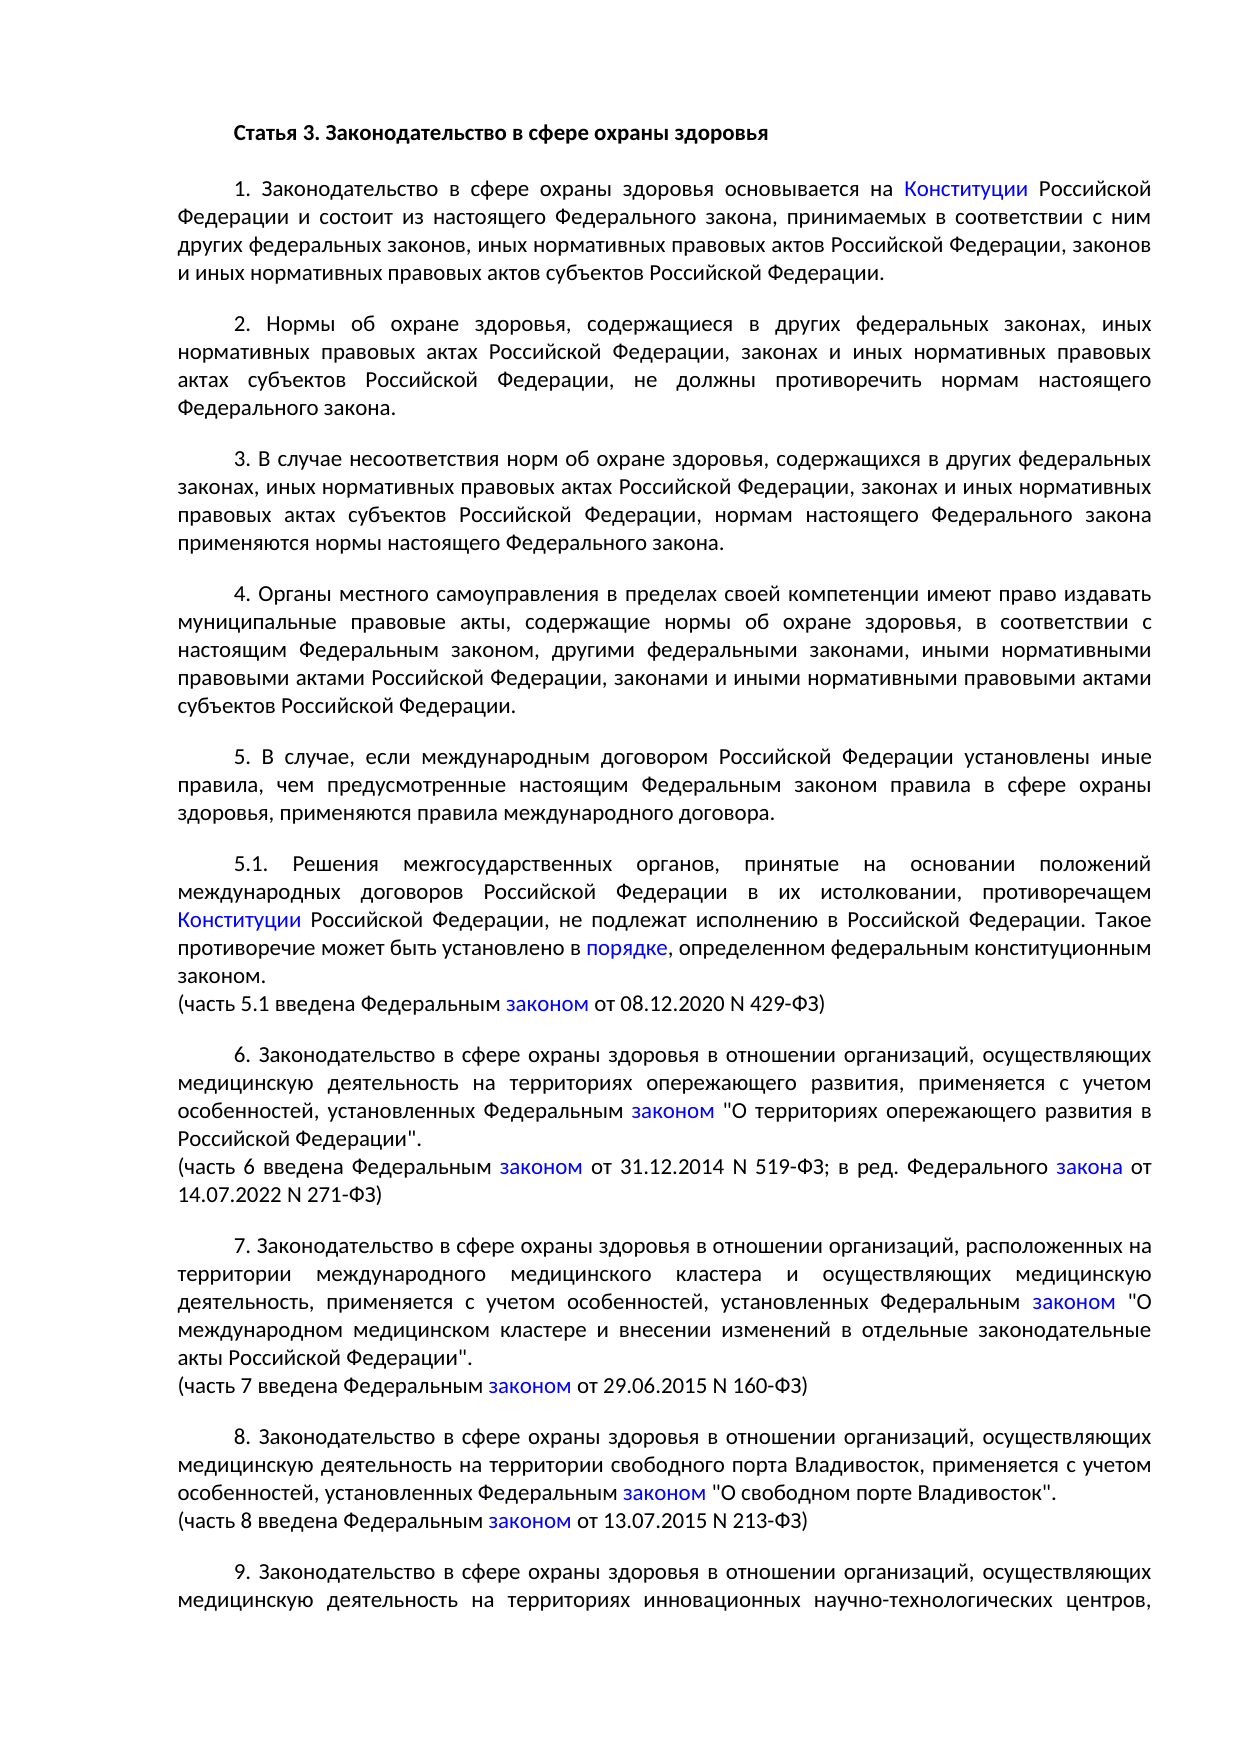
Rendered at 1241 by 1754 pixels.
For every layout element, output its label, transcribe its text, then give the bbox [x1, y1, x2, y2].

title Статья 3. Законодательство в сфере охраны здоровья [177, 118, 1152, 146]
text (часть 7 введена Федеральным законом от 29.06.2015 N 160-ФЗ) [177, 1371, 1152, 1399]
text (часть 6 введена Федеральным законом от 31.12.2014 N 519-ФЗ; в ред. Федерального закона от 14.07.2022 N 271-ФЗ) [177, 1152, 1152, 1208]
text 6. Законодательство в сфере охраны здоровья в отношении организаций, осуществляющих медицинскую деятельность на территориях опережающего развития, применяется с учетом особенностей, установленных Федеральным законом "О территориях опережающего развития в Российской Федерации". [177, 1040, 1152, 1152]
text (часть 8 введена Федеральным законом от 13.07.2015 N 213-ФЗ) [177, 1506, 1152, 1534]
text 5.1. Решения межгосударственных органов, принятые на основании положений международных договоров Российской Федерации в их истолковании, противоречащем Конституции Российской Федерации, не подлежат исполнению в Российской Федерации. Такое противоречие может быть установлено в порядке, определенном федеральным конституционным законом. [177, 849, 1152, 989]
text 1. Законодательство в сфере охраны здоровья основывается на Конституции Российской Федерации и состоит из настоящего Федерального закона, принимаемых в соответствии с ним других федеральных законов, иных нормативных правовых актов Российской Федерации, законов и иных нормативных правовых актов субъектов Российской Федерации. [177, 174, 1152, 286]
text 4. Органы местного самоуправления в пределах своей компетенции имеют право издавать муниципальные правовые акты, содержащие нормы об охране здоровья, в соответствии с настоящим Федеральным законом, другими федеральными законами, иными нормативными правовыми актами Российской Федерации, законами и иными нормативными правовыми актами субъектов Российской Федерации. [177, 579, 1152, 719]
text 8. Законодательство в сфере охраны здоровья в отношении организаций, осуществляющих медицинскую деятельность на территории свободного порта Владивосток, применяется с учетом особенностей, установленных Федеральным законом "О свободном порте Владивосток". [177, 1422, 1152, 1506]
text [177, 1557, 1152, 1613]
text 3. В случае несоответствия норм об охране здоровья, содержащихся в других федеральных законах, иных нормативных правовых актах Российской Федерации, законах и иных нормативных правовых актах субъектов Российской Федерации, нормам настоящего Федерального закона применяются нормы настоящего Федерального закона. [177, 444, 1152, 556]
text 2. Нормы об охране здоровья, содержащиеся в других федеральных законах, иных нормативных правовых актах Российской Федерации, законах и иных нормативных правовых актах субъектов Российской Федерации, не должны противоречить нормам настоящего Федерального закона. [177, 309, 1152, 421]
text 5. В случае, если международным договором Российской Федерации установлены иные правила, чем предусмотренные настоящим Федеральным законом правила в сфере охраны здоровья, применяются правила международного договора. [177, 742, 1152, 826]
text (часть 5.1 введена Федеральным законом от 08.12.2020 N 429-ФЗ) [177, 989, 1152, 1017]
text 7. Законодательство в сфере охраны здоровья в отношении организаций, расположенных на территории международного медицинского кластера и осуществляющих медицинскую деятельность, применяется с учетом особенностей, установленных Федеральным законом "О международном медицинском кластере и внесении изменений в отдельные законодательные акты Российской Федерации". [177, 1231, 1152, 1371]
